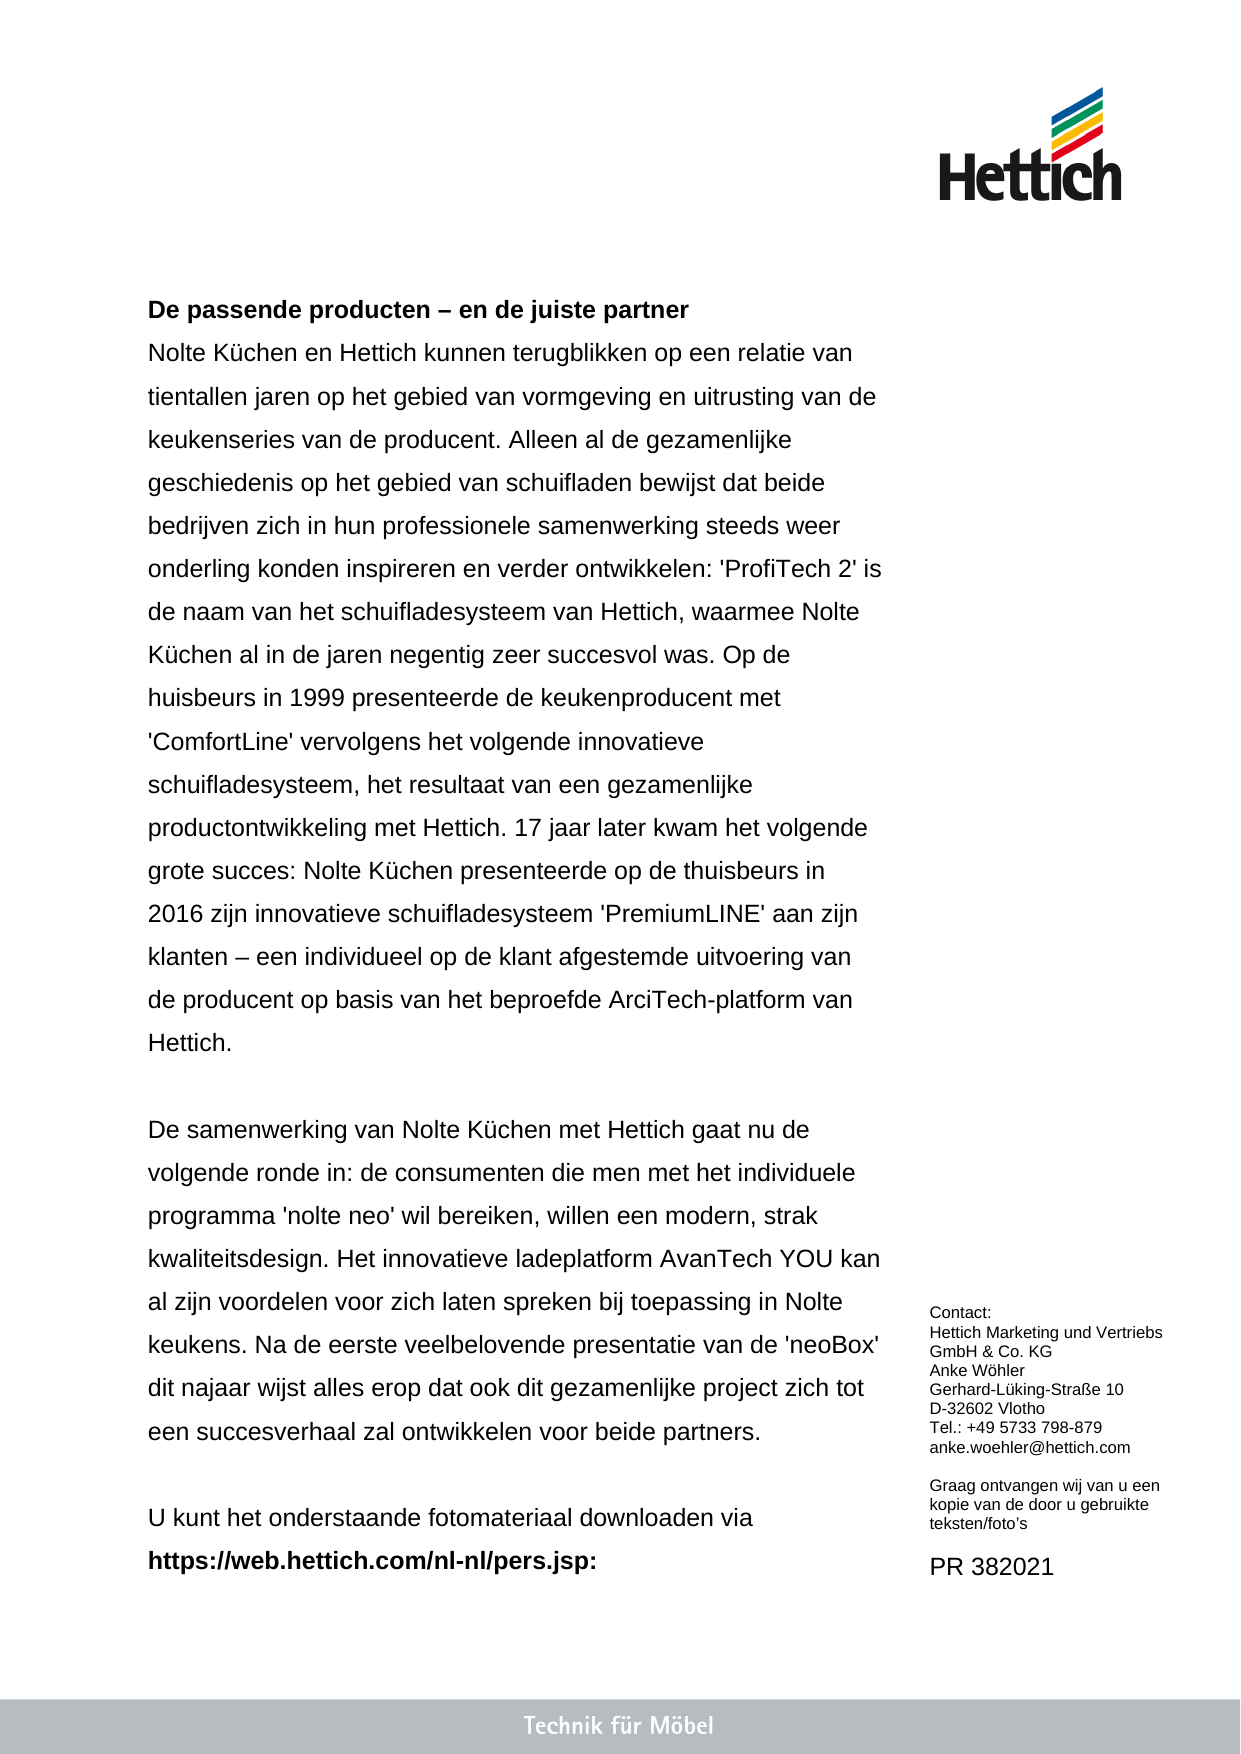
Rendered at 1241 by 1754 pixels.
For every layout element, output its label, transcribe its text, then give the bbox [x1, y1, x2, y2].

picture [0, 1636, 1241, 1754]
text Nolte Küchen en Hettich kunnen terugblikken op een relatie van tientallen jaren op het gebied van vormgeving en uitrusting van de keukenseries van de producent. Alleen al de gezamenlijke geschiedenis op het gebied van schuifladen bewijst dat beide bedrijven zich in hun professionele samenwerking steeds weer onderling konden inspireren en verder ontwikkelen: 'ProfiTech 2' is de naam van het schuifladesysteem van Hettich, waarmee Nolte Küchen al in de jaren negentig zeer succesvol was. Op de huisbeurs in 1999 presenteerde de keukenproducent met 'ComfortLine' vervolgens het volgende innovatieve schuifladesysteem, het resultaat van een gezamenlijke productontwikkeling met Hettich. 17 jaar later kwam het volgende grote succes: Nolte Küchen presenteerde op de thuisbeurs in 2016 zijn innovatieve schuifladesysteem 'PremiumLINE' aan zijn klanten – een individueel op de klant afgestemde uitvoering van de producent op basis van het beproefde ArciTech-platform van Hettich. [148, 338, 886, 1057]
picture [0, 6, 1241, 263]
text De passende producten – en de juiste partner [148, 295, 886, 324]
text De samenwerking van Nolte Küchen met Hettich gaat nu de volgende ronde in: de consumenten die men met het individuele programma 'nolte neo' wil bereiken, willen een modern, strak kwaliteitsdesign. Het innovatieve ladeplatform AvanTech YOU kan al zijn voordelen voor zich laten spreken bij toepassing in Nolte keukens. Na de eerste veelbelovende presentatie van de 'neoBox' dit najaar wijst alles erop dat ook dit gezamenlijke project zich tot een succesverhaal zal ontwikkelen voor beide partners. [148, 1115, 886, 1445]
text U kunt het onderstaande fotomateriaal downloaden via https://web.hettich.com/nl-nl/pers.jsp: [148, 1503, 886, 1575]
